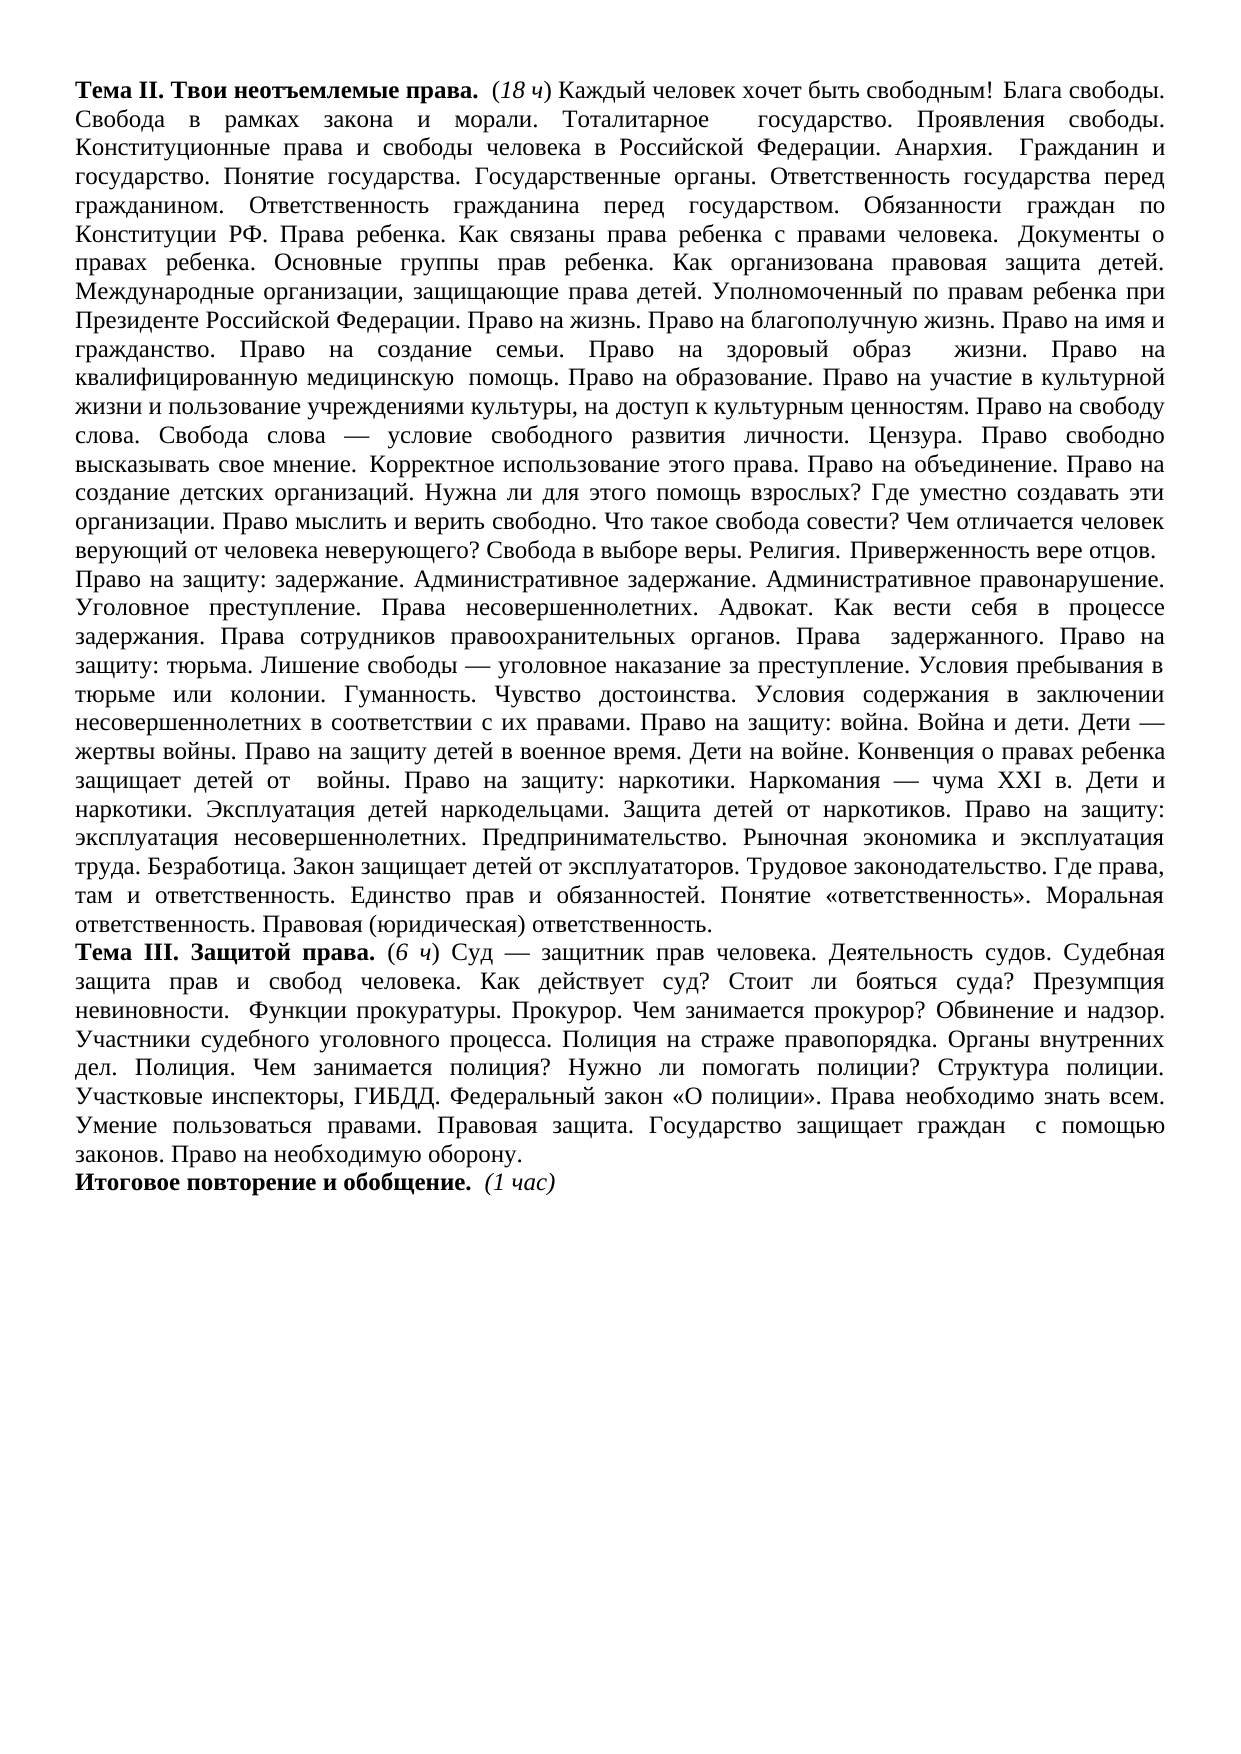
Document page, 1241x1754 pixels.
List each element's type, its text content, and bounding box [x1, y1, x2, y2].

text Право на защиту: задержание. Административное задержание. Административное правонарушение. Уголовное преступление. Права несовершеннолетних. Адвокат. Как вести себя в процессе задержания. Права сотрудников правоохранительных органов. Права задержанного. Право на защиту: тюрьма. Лишение свободы — уголовное наказание за преступление. Условия пребывания в тюрьме или колонии. Гуманность. Чувство достоинства. Условия содержания в заключении несовершеннолетних в соответствии с их правами. Право на защиту: война. Война и дети. Дети — жертвы войны. Право на защиту детей в военное время. Дети на войне. Конвенция о правах ребенка защищает детей от войны. Право на защиту: наркотики. Наркомания — чума XXI в. Дети и наркотики. Эксплуатация детей наркодельцами. Защита детей от наркотиков. Право на защиту: эксплуатация несовершеннолетних. Предпринимательство. Рыночная экономика и эксплуатация труда. Безработица. Закон защищает детей от эксплуататоров. Трудовое законодательство. Где права, там и ответственность. Единство прав и обязанностей. Понятие «ответственность». Моральная ответственность. Правовая (юридическая) ответственность. [75, 564, 1165, 937]
text Итоговое повторение и обобщение. (1 час) [75, 1167, 1165, 1196]
text Тема III. Защитой права. (6 ч) Суд — защитник прав человека. Деятельность судов. Судебная защита прав и свобод человека. Как действует суд? Стоит ли бояться суда? Презумпция невиновности. Функции прокуратуры. Прокурор. Чем занимается прокурор? Обвинение и надзор. Участники судебного уголовного процесса. Полиция на страже правопорядка. Органы внутренних дел. Полиция. Чем занимается полиция? Нужно ли помогать полиции? Структура полиции. Участковые инспекторы, ГИБДД. Федеральный закон «О полиции». Права необходимо знать всем. Умение пользоваться правами. Правовая защита. Государство защищает граждан с помощью законов. Право на необходимую оборону. [75, 937, 1165, 1167]
text Тема II. Твои неотъемлемые права. (18 ч) Каждый человек хочет быть свободным! Блага свободы. Свобода в рамках закона и морали. Тоталитарное государство. Проявления свободы. Конституционные права и свободы человека в Российской Федерации. Анархия. Гражданин и государство. Понятие государства. Государственные органы. Ответственность государства перед гражданином. Ответственность гражданина перед государством. Обязанности граждан по Конституции РФ. Права ребенка. Как связаны права ребенка с правами человека. Документы о правах ребенка. Основные группы прав ребенка. Как организована правовая защита детей. Международные организации, защищающие права детей. Уполномоченный по правам ребенка при Президенте Российской Федерации. Право на жизнь. Право на благополучную жизнь. Право на имя и гражданство. Право на создание семьи. Право на здоровый образ жизни. Право на квалифицированную медицинскую помощь. Право на образование. Право на участие в культурной жизни и пользование учреждениями культуры, на доступ к культурным ценностям. Право на свободу слова. Свобода слова — условие свободного развития личности. Цензура. Право свободно высказывать свое мнение. Корректное использование этого права. Право на объединение. Право на создание детских организаций. Нужна ли для этого помощь взрослых? Где уместно создавать эти организации. Право мыслить и верить свободно. Что такое свобода совести? Чем отличается человек верующий от человека неверующего? Свобода в выборе веры. Религия. Приверженность вере отцов. [75, 75, 1165, 564]
